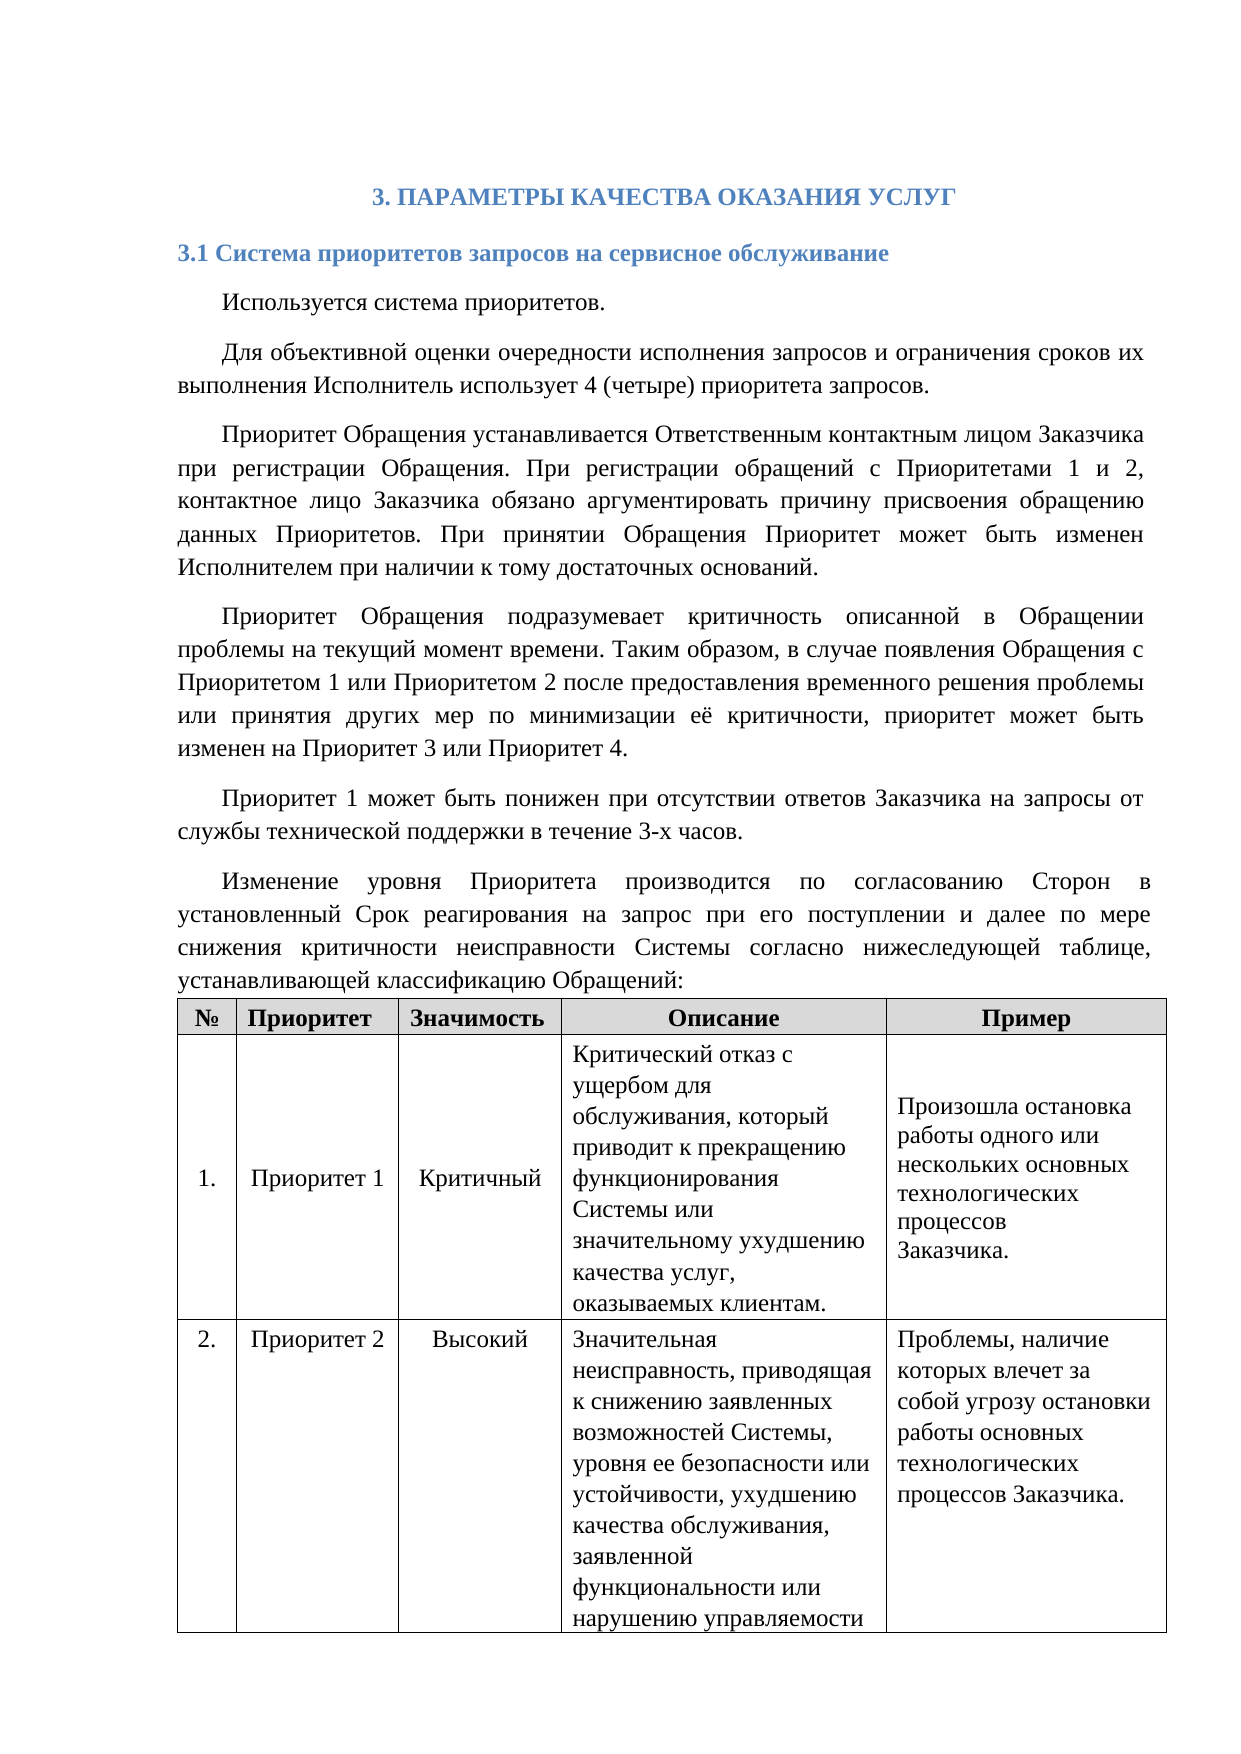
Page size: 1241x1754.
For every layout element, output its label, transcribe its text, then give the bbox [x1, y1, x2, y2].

text Для объективной оценки очередности исполнения запросов и ограничения сроков их выполнения Исполнитель использует 4 (четыре) приоритета запросов. [177, 337, 1145, 399]
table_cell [562, 1320, 886, 1632]
text Приоритет 1 может быть понижен при отсутствии ответов Заказчика на запросы от службы технической поддержки в течение 3-х часов. [177, 783, 1145, 845]
table_header Пример [887, 999, 1166, 1034]
subtitle 3. ПАРАМЕТРЫ КАЧЕСТВА ОКАЗАНИЯ УСЛУГ [177, 182, 1152, 211]
table_cell Произошла остановка работы одного или нескольких основных технологических процессов Заказчика. [887, 1035, 1166, 1318]
table_header Приоритет [237, 999, 398, 1034]
text Изменение уровня Приоритета производится по согласованию Сторон в установленный Срок реагирования на запрос при его поступлении и далее по мере снижения критичности неисправности Системы согласно нижеследующей таблице, устанавливающей классификацию Обращений: [177, 866, 1152, 994]
subtitle 3.1 Система приоритетов запросов на сервисное обслуживание [177, 238, 1152, 266]
table_header Описание [562, 999, 886, 1034]
table_cell 2. [178, 1320, 236, 1632]
text Используется система приоритетов. [177, 287, 1145, 316]
table_cell Приоритет 2 [237, 1320, 398, 1632]
table_cell Высокий [399, 1320, 561, 1632]
text Приоритет Обращения подразумевает критичность описанной в Обращении проблемы на текущий момент времени. Таким образом, в случае появления Обращения с Приоритетом 1 или Приоритетом 2 после предоставления временного решения проблемы или принятия других мер по минимизации её критичности, приоритет может быть изменен на Приоритет 3 или Приоритет 4. [177, 601, 1145, 762]
table_cell Приоритет 1 [237, 1035, 398, 1318]
text Приоритет Обращения устанавливается Ответственным контактным лицом Заказчика при регистрации Обращения. При регистрации обращений с Приоритетами 1 и 2, контактное лицо Заказчика обязано аргументировать причину присвоения обращению данных Приоритетов. При принятии Обращения Приоритет может быть изменен Исполнителем при наличии к тому достаточных оснований. [177, 419, 1145, 580]
table_header № [178, 999, 236, 1034]
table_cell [887, 1320, 1166, 1632]
table_cell Критичный [399, 1035, 561, 1318]
table_cell 1. [178, 1035, 236, 1318]
table_cell Критический отказ с ущербом для обслуживания, который приводит к прекращению функционирования Системы или значительному ухудшению качества услуг, оказываемых клиентам. [562, 1035, 886, 1318]
table_header Значимость [399, 999, 561, 1034]
